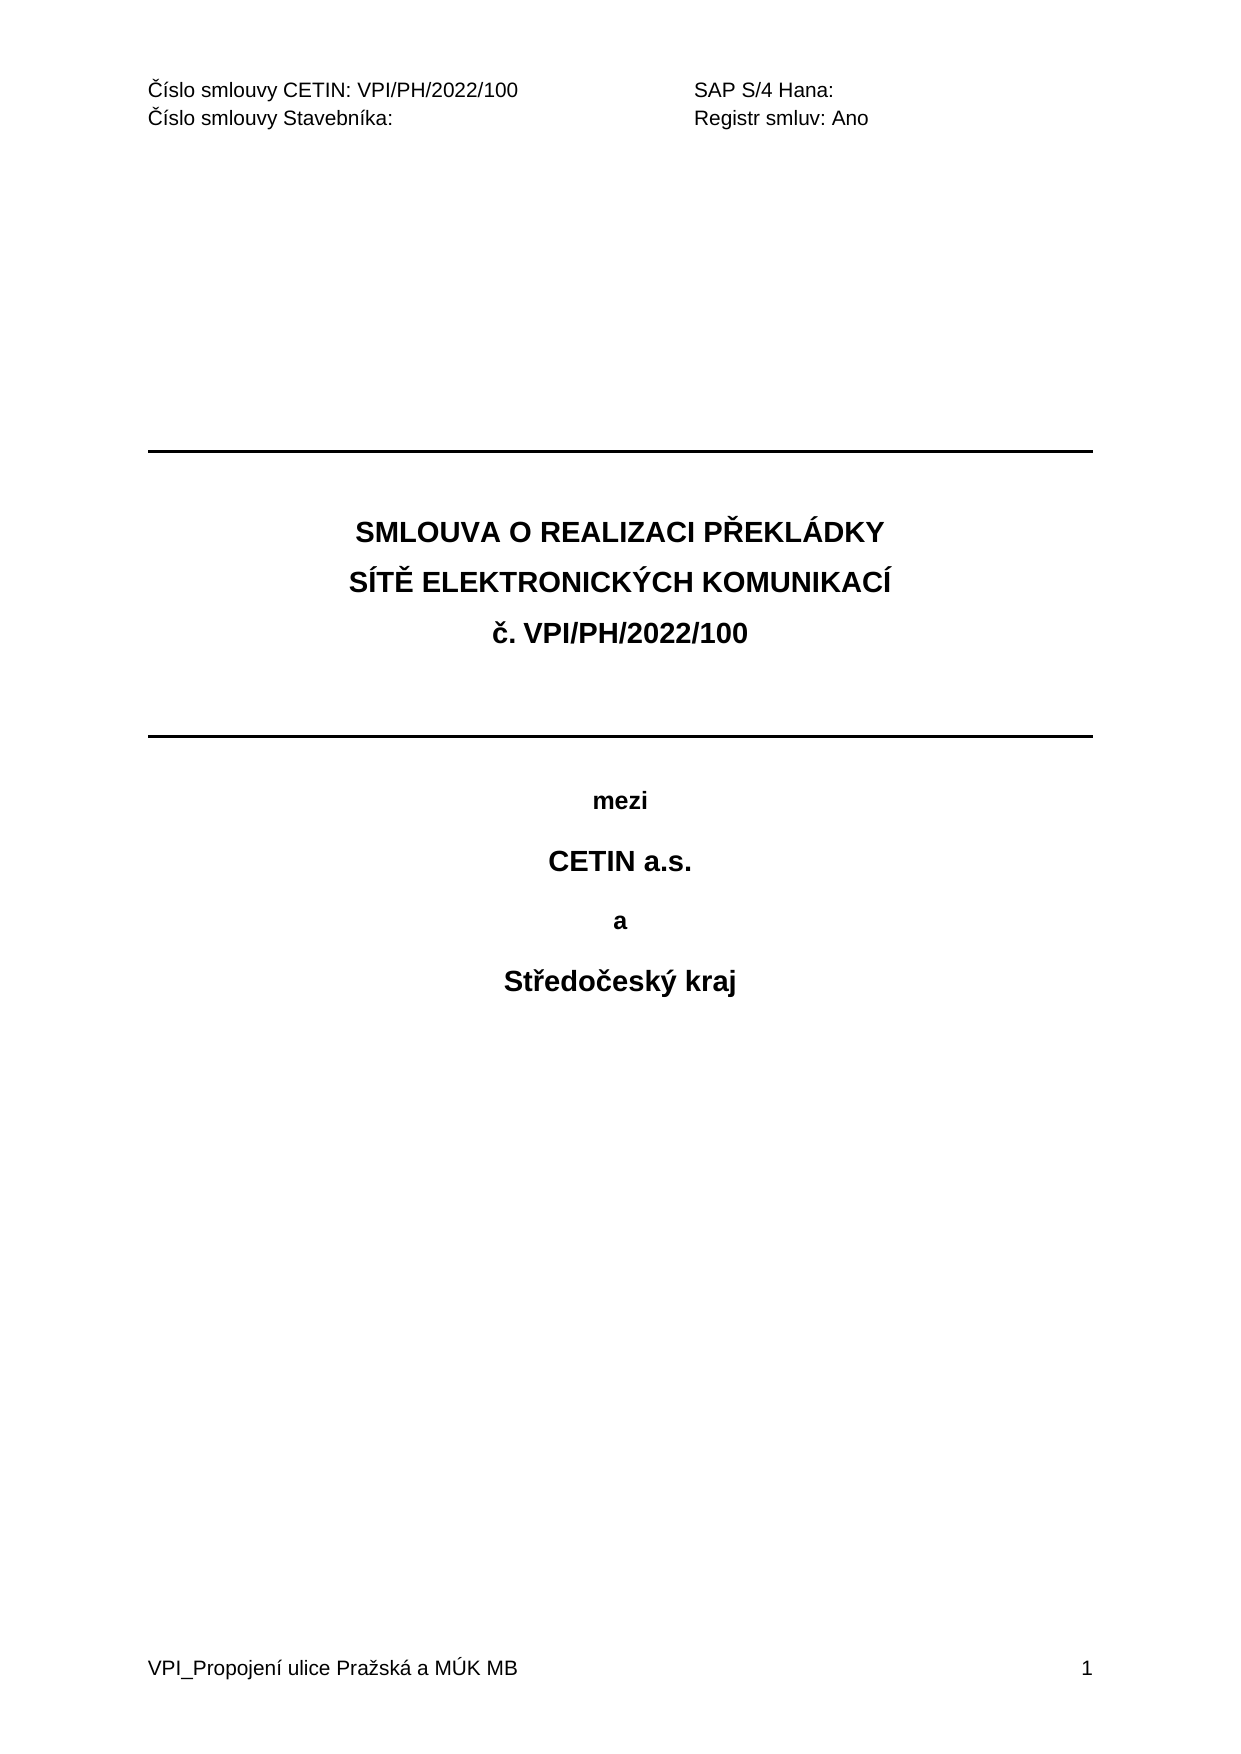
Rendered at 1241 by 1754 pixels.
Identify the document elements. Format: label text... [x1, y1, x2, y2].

text a [148, 906, 1093, 935]
text CETIN a.s. [148, 844, 1093, 877]
text mezi [148, 786, 1093, 815]
text Středočeský kraj [148, 964, 1093, 997]
text SÍTĚ ELEKTRONICKÝCH KOMUNIKACÍ [148, 566, 1093, 599]
text SMLOUVA O REALIZACI PŘEKLÁDKY [148, 515, 1093, 549]
text č. VPI/PH/2022/100 [148, 616, 1093, 649]
